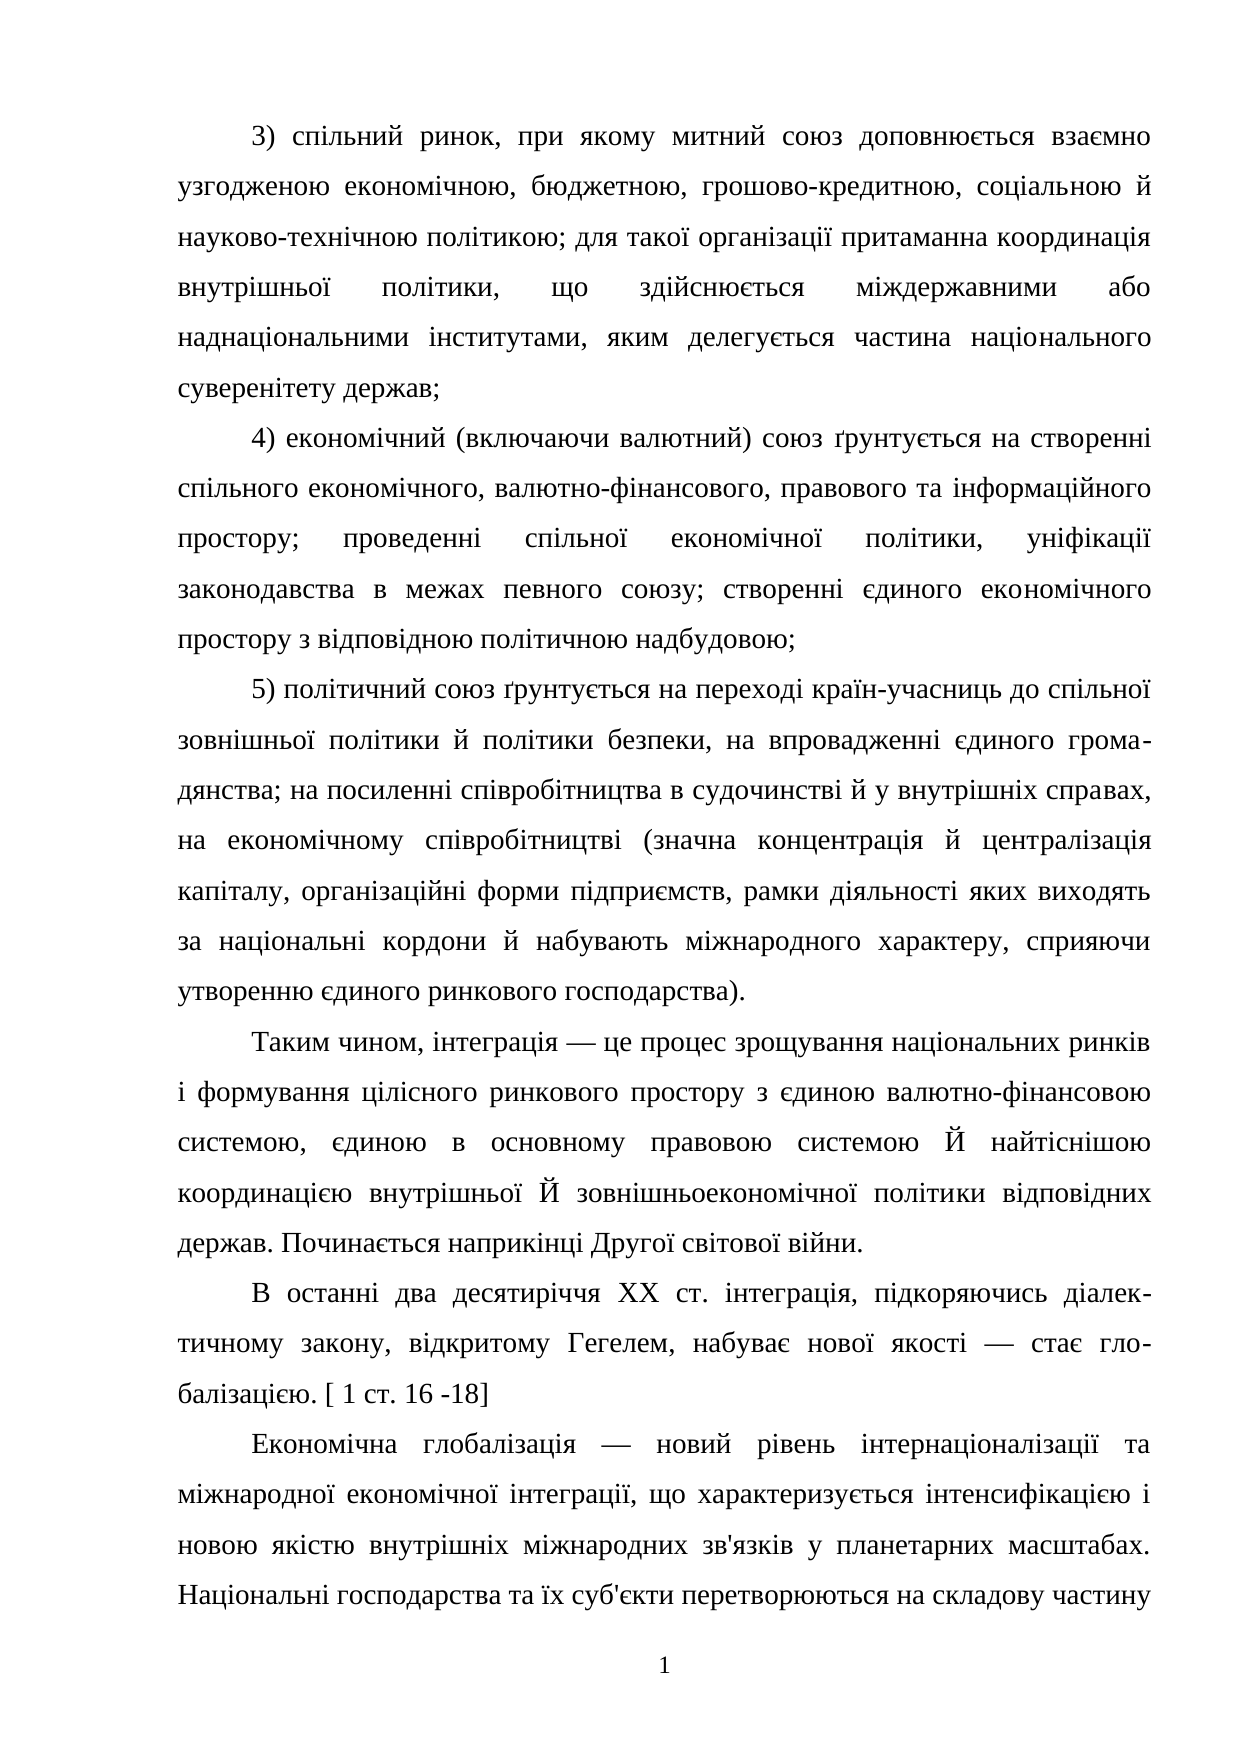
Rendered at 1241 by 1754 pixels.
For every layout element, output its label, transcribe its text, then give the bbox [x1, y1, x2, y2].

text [177, 1426, 1152, 1611]
text В останні два десятиріччя XX ст. інтеграція, підкоряючись діалектичному закону, відкритому Гегелем, набуває нової якості — стає глобалізацією. [ 1 ст. 16 -18] [177, 1275, 1152, 1409]
text 4) економічний (включаючи валютний) союз ґрунтується на створенні спільного економічного, валютно-фінансового, правового та інформаційного простору; проведенні спільної економічної політики, уніфікації законодавства в межах певного союзу; створенні єдиного економічного простору з відповідною політичною надбудовою; [177, 420, 1152, 655]
text 5) політичний союз ґрунтується на переході країн-учасниць до спільної зовнішньої політики й політики безпеки, на впровадженні єдиного громадянства; на посиленні співробітництва в судочинстві й у внутрішніх справах, на економічному співробітництві (значна концентрація й централізація капіталу, організаційні форми підприємств, рамки діяльності яких виходять за національні кордони й набувають міжнародного характеру, сприяючи утворенню єдиного ринкового господарства). [177, 672, 1152, 1007]
text 3) спільний ринок, при якому митний союз доповнюється взаємно узгодженою економічною, бюджетною, грошово-кредитною, соціальною й науково-технічною політикою; для такої організації притаманна координація внутрішньої політики, що здійснюється міждержавними або наднаціональними інститутами, яким делегується частина національного суверенітету держав; [177, 118, 1152, 403]
text Таким чином, інтеграція — це процес зрощування національних ринків і формування цілісного ринкового простору з єдиною валютно-фінансовою системою, єдиною в основному правовою системою Й найтіснішою координацією внутрішньої Й зовнішньоекономічної політики відповідних держав. Починається наприкінці Другої світової війни. [177, 1024, 1152, 1258]
